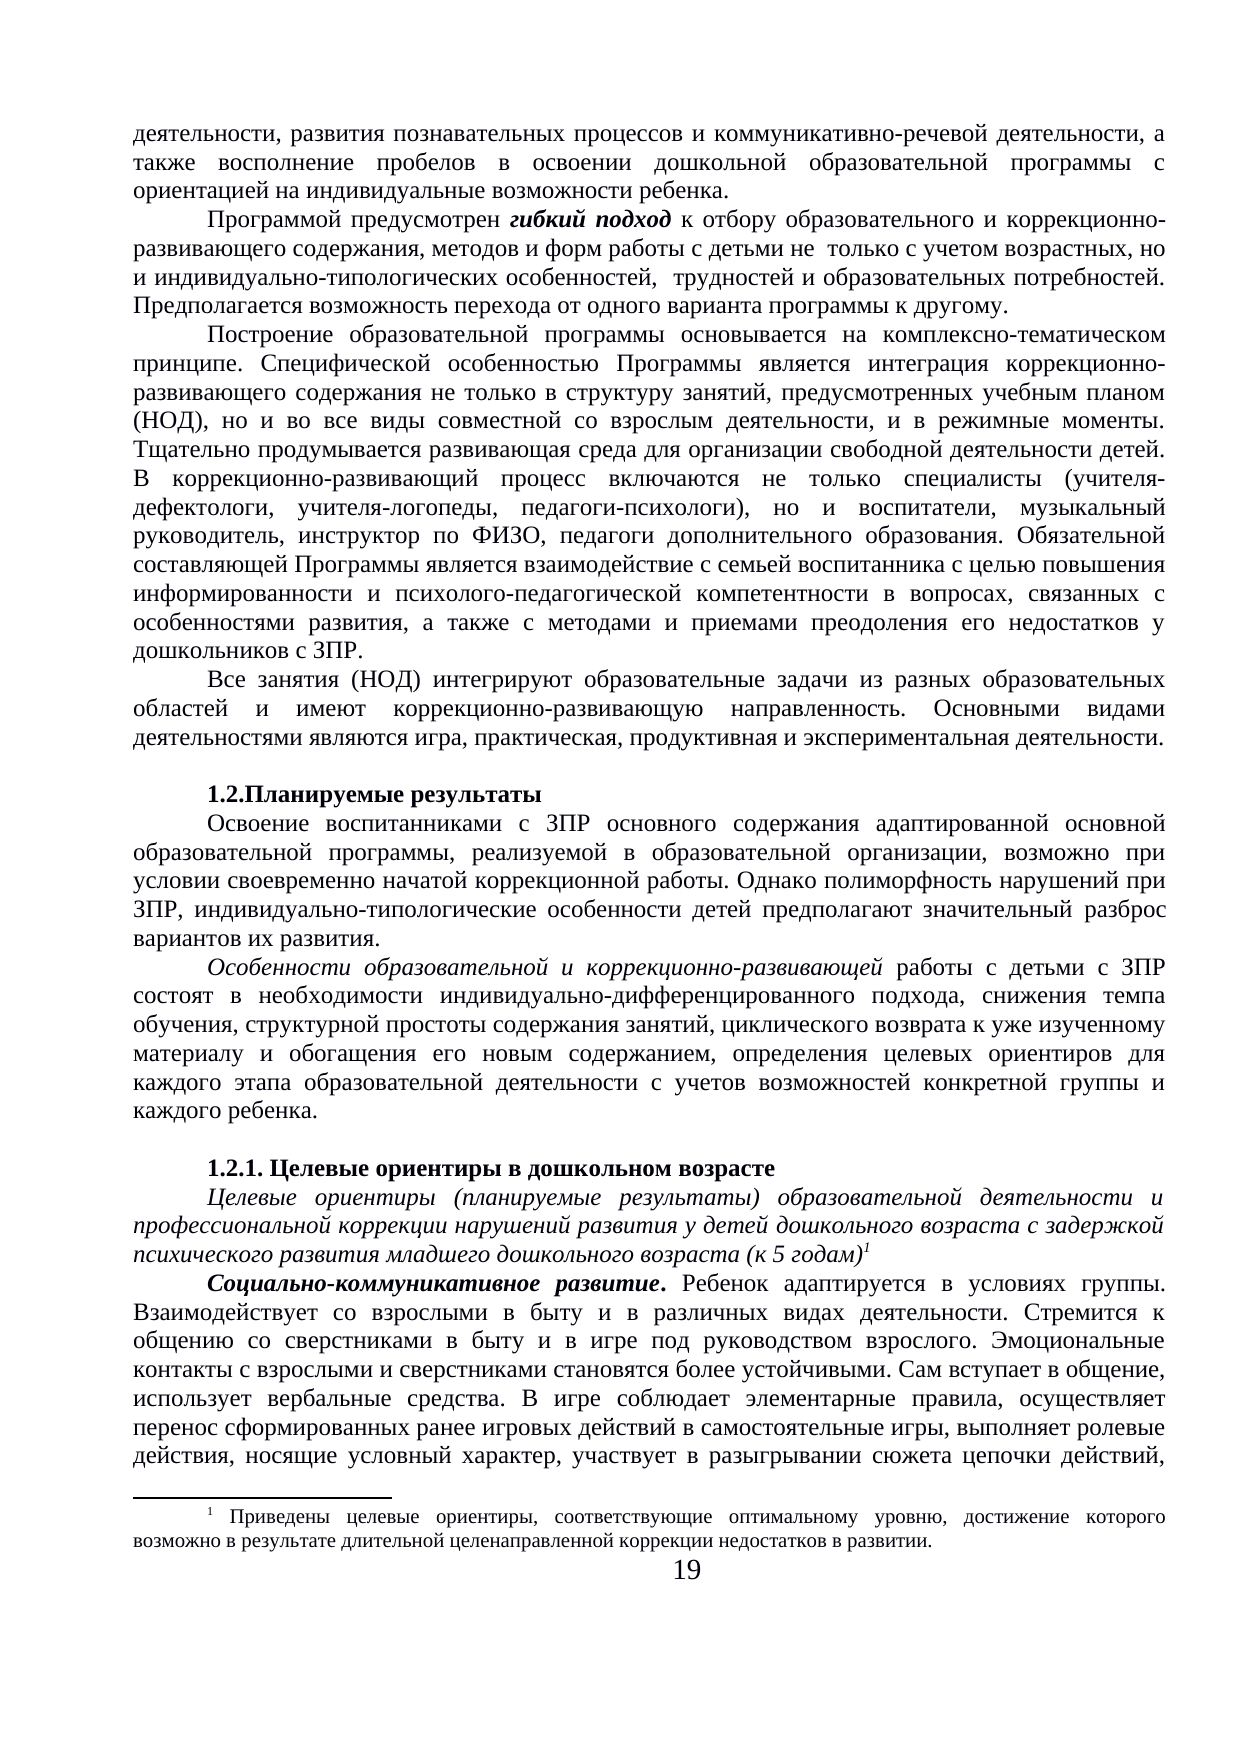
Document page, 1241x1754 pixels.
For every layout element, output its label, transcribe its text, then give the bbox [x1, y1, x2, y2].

text Построение образовательной программы основывается на комплексно-тематическом принципе. Специфической особенностью Программы является интеграция коррекционно-развивающего содержания не только в структуру занятий, предусмотренных учебным планом (НОД), но и во все виды совместной со взрослым деятельности, и в режимные моменты. Тщательно продумывается развивающая среда для организации свободной деятельности детей. В коррекционно-развивающий процесс включаются не только специалисты (учителя-дефектологи, учителя-логопеды, педагоги-психологи), но и воспитатели, музыкальный руководитель, инструктор по ФИЗО, педагоги дополнительного образования. Обязательной составляющей Программы является взаимодействие с семьей воспитанника с целью повышения информированности и психолого-педагогической компетентности в вопросах, связанных с особенностями развития, а также с методами и приемами преодоления его недостатков у дошкольников с ЗПР. [133, 319, 1166, 664]
text Все занятия (НОД) интегрируют образовательные задачи из разных образовательных областей и имеют коррекционно-развивающую направленность. Основными видами деятельностями являются игра, практическая, продуктивная и экспериментальная деятельности. [133, 664, 1166, 751]
text 1.2.1. Целевые ориентиры в дошкольном возрасте [133, 1153, 1166, 1182]
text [133, 1268, 1166, 1469]
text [133, 118, 1166, 204]
text Целевые ориентиры (планируемые результаты) образовательной деятельности и профессиональной коррекции нарушений развития у детей дошкольного возраста с задержкой психического развития младшего дошкольного возраста (к 5 годам) [133, 1182, 1166, 1268]
text 1.2.Планируемые результаты [133, 779, 1166, 808]
text Особенности образовательной и коррекционно-развивающей работы с детьми с ЗПР состоят в необходимости индивидуально-дифференцированного подхода, снижения темпа обучения, структурной простоты содержания занятий, циклического возврата к уже изученному материалу и обогащения его новым содержанием, определения целевых ориентиров для каждого этапа образовательной деятельности с учетов возможностей конкретной группы и каждого ребенка. [133, 952, 1166, 1124]
text Программой предусмотрен гибкий подход к отбору образовательного и коррекционно-развивающего содержания, методов и форм работы с детьми не только с учетом возрастных, но и индивидуально-типологических особенностей, трудностей и образовательных потребностей. Предполагается возможность перехода от одного варианта программы к другому. [133, 204, 1166, 319]
text Освоение воспитанниками с ЗПР основного содержания адаптированной основной образовательной программы, реализуемой в образовательной организации, возможно при условии своевременно начатой коррекционной работы. Однако полиморфность нарушений при ЗПР, индивидуально-типологические особенности детей предполагают значительный разброс вариантов их развития. [133, 808, 1166, 952]
